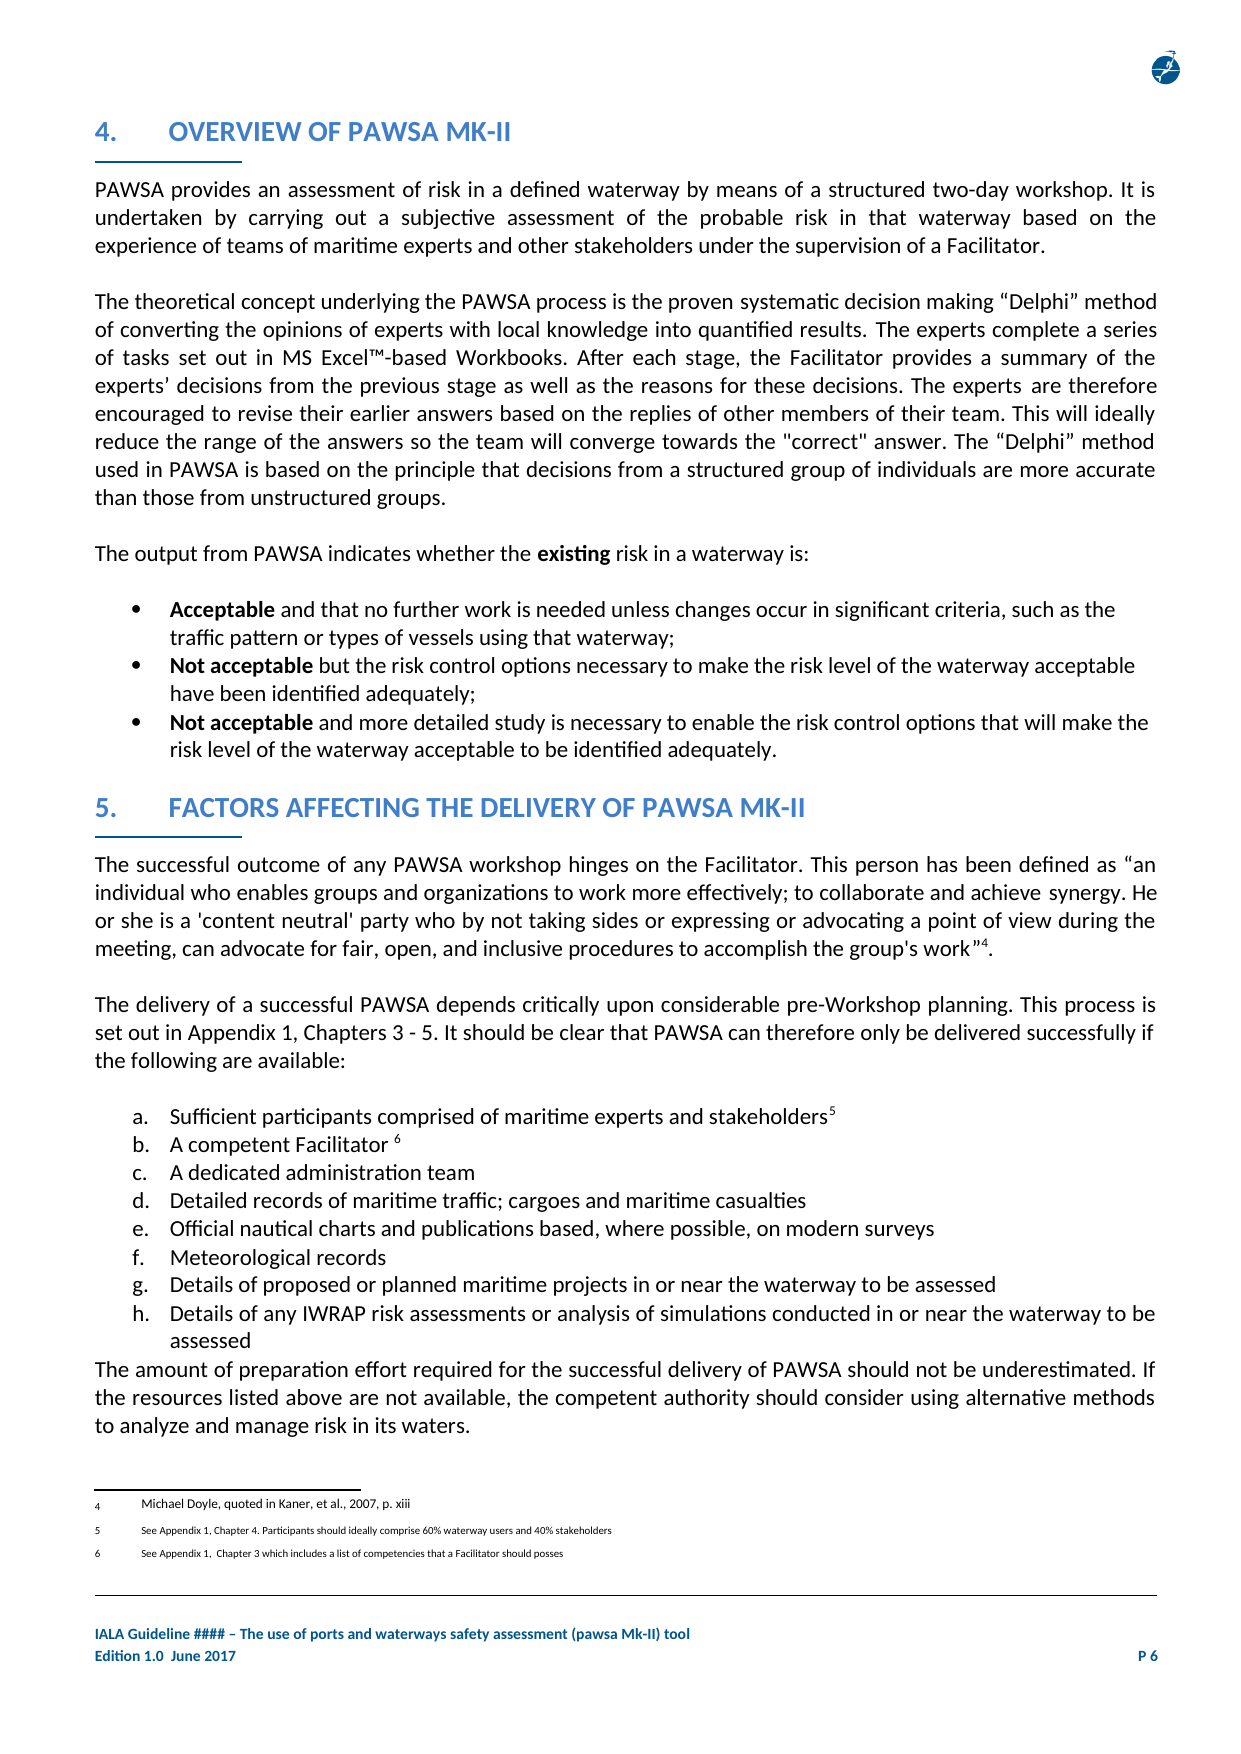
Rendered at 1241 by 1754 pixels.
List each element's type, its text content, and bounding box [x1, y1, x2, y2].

text The theoretical concept underlying the PAWSA process is the proven systematic decision making “Delphi” method of converting the opinions of experts with local knowledge into quantified results. The experts complete a series of tasks set out in MS Excel™-based Workbooks. After each stage, the Facilitator provides a summary of the experts’ decisions from the previous stage as well as the reasons for these decisions. The experts are therefore encouraged to revise their earlier answers based on the replies of other members of their team. This will ideally reduce the range of the answers so the team will converge towards the "correct" answer. The “Delphi” method used in PAWSA is based on the principle that decisions from a structured group of individuals are more accurate than those from unstructured groups. [94, 287, 1157, 511]
list Detailed records of maritime traffic; cargoes and maritime casualties [132, 1187, 1157, 1214]
list Acceptable and that no further work is needed unless changes occur in significant criteria, such as the traffic pattern or types of vessels using that waterway; [132, 596, 1157, 652]
text The amount of preparation effort required for the successful delivery of PAWSA should not be underestimated. If the resources listed above are not available, the competent authority should consider using alternative methods to analyze and manage risk in its waters. [94, 1355, 1157, 1439]
list Meteorological records [132, 1243, 1157, 1271]
list Not acceptable but the risk control options necessary to make the risk level of the waterway acceptable have been identified adequately; [132, 652, 1157, 708]
list Not acceptable and more detailed study is necessary to enable the risk control options that will make the risk level of the waterway acceptable to be identified adequately. [132, 708, 1157, 764]
list Details of proposed or planned maritime projects in or near the waterway to be assessed [132, 1271, 1157, 1299]
text PAWSA provides an assessment of risk in a defined waterway by means of a structured two-day workshop. It is undertaken by carrying out a subjective assessment of the probable risk in that waterway based on the experience of teams of maritime experts and other stakeholders under the supervision of a Facilitator. [94, 175, 1157, 259]
picture [1120, 0, 1239, 119]
text The successful outcome of any PAWSA workshop hinges on the Facilitator. This person has been defined as “an individual who enables groups and organizations to work more effectively; to collaborate and achieve synergy. He or she is a 'content neutral' party who by not taking sides or expressing or advocating a point of view during the meeting, can advocate for fair, open, and inclusive procedures to accomplish the group's work”. [94, 850, 1157, 962]
text The delivery of a successful PAWSA depends critically upon considerable pre-Workshop planning. This process is set out in Appendix 1, Chapters 3 - 5. It should be clear that PAWSA can therefore only be delivered successfully if the following are available: [94, 990, 1157, 1074]
list A dedicated administration team [132, 1158, 1157, 1187]
subtitle factors affecting the delivery of pawsa mk-II [94, 789, 1157, 824]
list A competent Facilitator [132, 1131, 1157, 1158]
list Details of any IWRAP risk assessments or analysis of simulations conducted in or near the waterway to be assessed [132, 1299, 1157, 1355]
list Official nautical charts and publications based, where possible, on modern surveys [132, 1214, 1157, 1243]
list Sufficient participants comprised of maritime experts and stakeholders [132, 1102, 1157, 1131]
subtitle overview of pawsa Mk-II [94, 113, 1157, 149]
text The output from PAWSA indicates whether the existing risk in a waterway is: [94, 539, 1157, 567]
